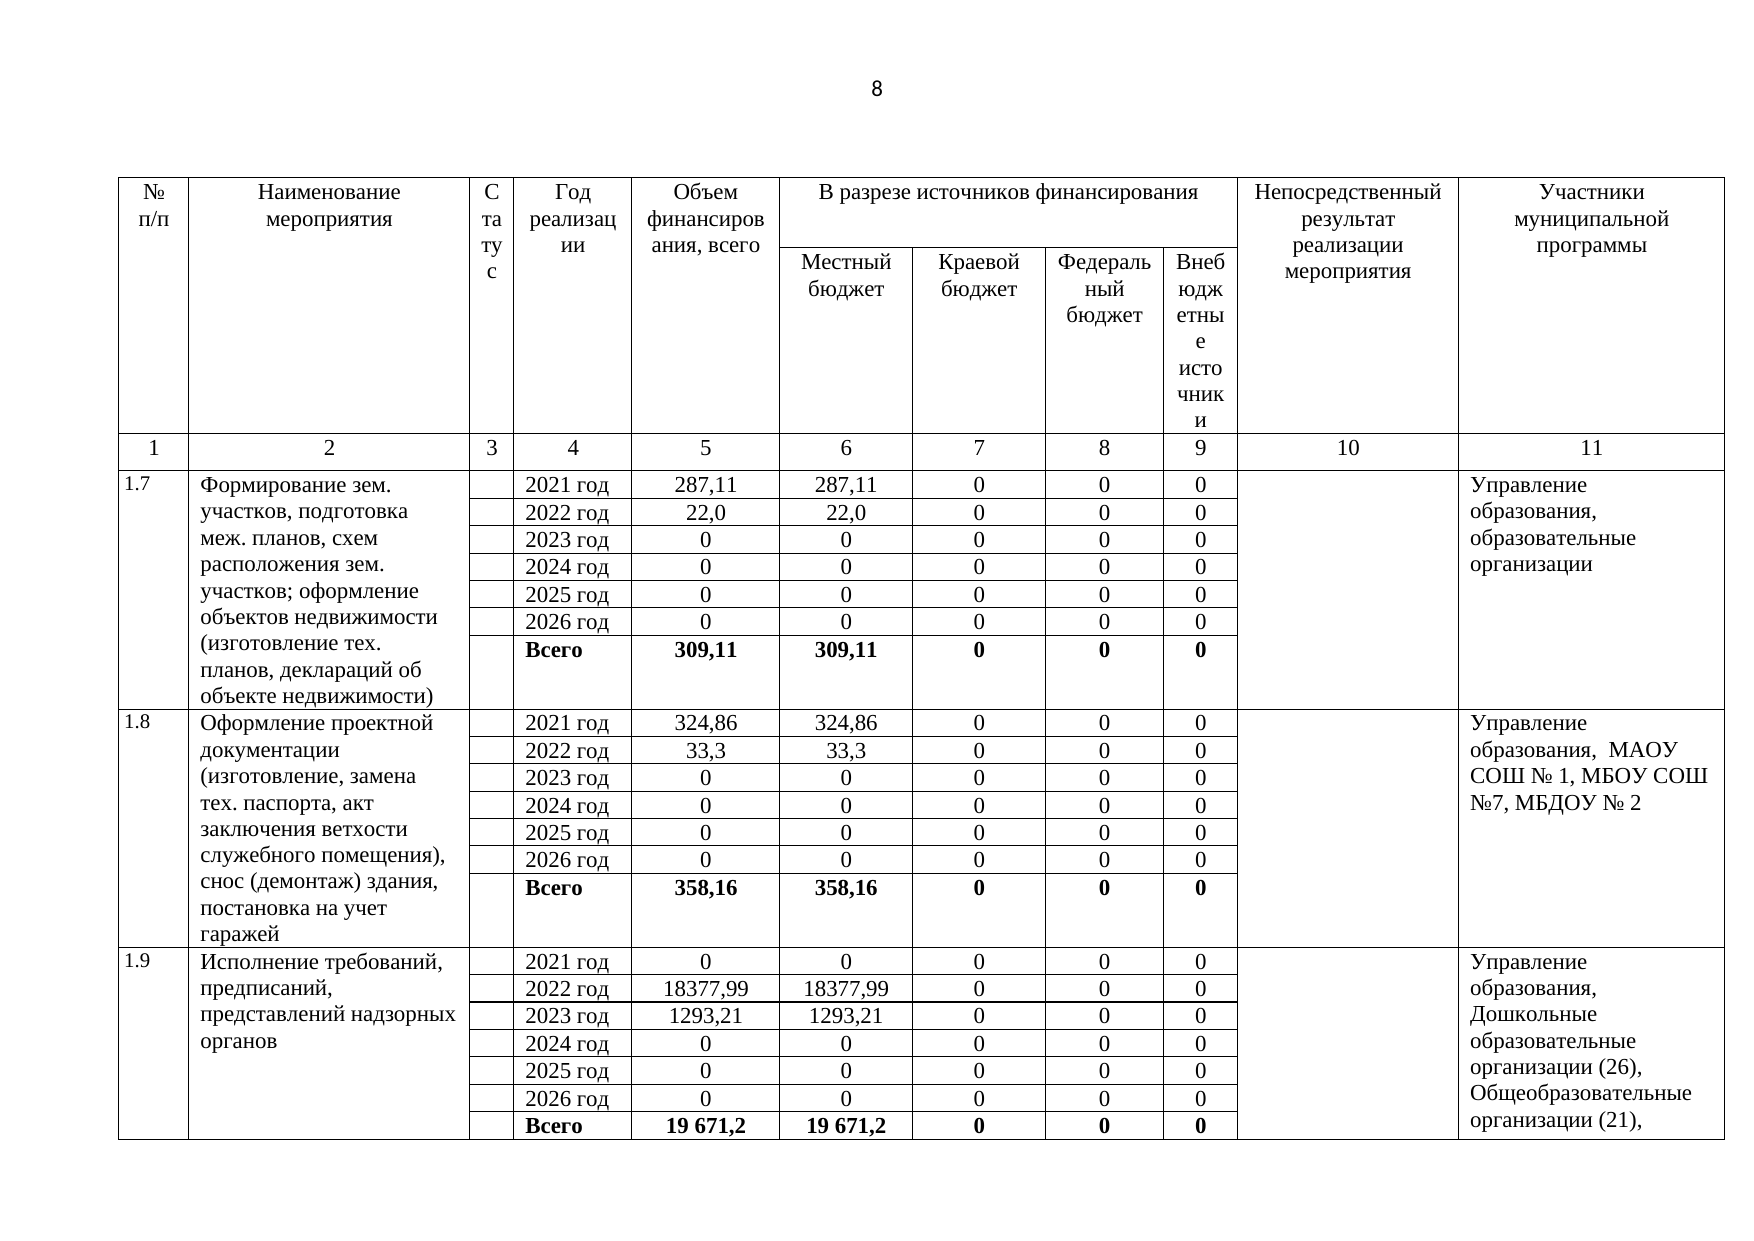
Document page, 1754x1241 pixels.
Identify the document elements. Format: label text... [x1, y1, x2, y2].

table_cell 0 [913, 471, 1045, 498]
table_cell 309,11 [780, 636, 912, 708]
table_cell 0 [1046, 948, 1163, 974]
table_cell 0 [1164, 526, 1237, 552]
table_cell Местный бюджет [780, 248, 912, 433]
table_cell 9 [1164, 434, 1237, 470]
table_cell 0 [913, 1085, 1045, 1111]
table_cell 2025 год [514, 581, 631, 607]
table_cell 0 [1046, 764, 1163, 791]
table_cell [470, 499, 513, 525]
table_header Участники муниципальной программы [1459, 178, 1724, 433]
table_cell 0 [913, 1030, 1045, 1056]
table_cell 2025 год [514, 819, 631, 845]
table_cell 0 [632, 792, 779, 818]
table_cell 0 [913, 948, 1045, 974]
table_cell 1 [119, 434, 188, 470]
table_cell 0 [1046, 1057, 1163, 1084]
table_cell 0 [1164, 874, 1237, 947]
table_cell 287,11 [780, 471, 912, 498]
table_cell 2 [189, 434, 469, 470]
table_cell Федеральный бюджет [1046, 248, 1163, 433]
table_cell [470, 846, 513, 873]
table_cell 0 [1164, 1030, 1237, 1056]
table_cell [470, 1057, 513, 1084]
table_cell 0 [913, 819, 1045, 845]
table_cell 2024 год [514, 792, 631, 818]
table_cell 0 [1046, 1112, 1163, 1138]
table_cell 324,86 [780, 710, 912, 736]
table_cell 0 [913, 710, 1045, 736]
table_cell 0 [632, 608, 779, 634]
table_cell 0 [1046, 1030, 1163, 1056]
table_cell 0 [780, 1057, 912, 1084]
table_cell 2025 год [514, 1057, 631, 1084]
table_cell [470, 1112, 513, 1138]
table_cell 0 [780, 948, 912, 974]
table_cell 0 [1046, 874, 1163, 947]
table_cell Краевой бюджет [913, 248, 1045, 433]
table_cell 0 [632, 764, 779, 791]
table_cell 0 [1164, 581, 1237, 607]
table_header Объем финансирования, всего [632, 178, 779, 433]
table_cell 18377,99 [632, 975, 779, 1001]
table_cell 0 [1046, 819, 1163, 845]
table_cell 0 [1046, 710, 1163, 736]
table_cell 0 [632, 846, 779, 873]
table_cell 19 671,2 [780, 1112, 912, 1138]
table_cell [470, 975, 513, 1001]
table_cell 0 [1164, 819, 1237, 845]
table_cell [470, 819, 513, 845]
table_cell 3 [470, 434, 513, 470]
table_cell Всего [514, 1112, 631, 1138]
table_cell Управление образования, Дошкольные образовательные организации (26), Общеобразовательные организации (21), Организации дополнительного образования (4) [1459, 948, 1724, 1138]
table_cell 0 [632, 1057, 779, 1084]
table_cell [470, 710, 513, 736]
table_cell Управление образования, МАОУ СОШ № 1, МБОУ СОШ №7, МБДОУ № 2 [1459, 710, 1724, 947]
table_cell 0 [1164, 1085, 1237, 1111]
table_cell 0 [913, 1057, 1045, 1084]
table_cell 11 [1459, 434, 1724, 470]
table_cell 0 [913, 764, 1045, 791]
table_cell 0 [913, 554, 1045, 580]
table_cell 0 [913, 792, 1045, 818]
table_cell 1293,21 [632, 1003, 779, 1029]
table_cell 0 [780, 792, 912, 818]
table_cell 5 [632, 434, 779, 470]
table_cell 0 [1164, 792, 1237, 818]
table_cell 18377,99 [780, 975, 912, 1001]
table_cell 1.7 [119, 471, 188, 708]
table_cell 0 [1046, 471, 1163, 498]
table_cell 0 [780, 764, 912, 791]
table_cell 0 [1046, 1003, 1163, 1029]
table_cell Всего [514, 636, 631, 708]
table_cell [470, 948, 513, 974]
table_cell 6 [780, 434, 912, 470]
table_cell 287,11 [632, 471, 779, 498]
table_cell 2023 год [514, 1003, 631, 1029]
table_cell 2026 год [514, 1085, 631, 1111]
table_cell 0 [913, 846, 1045, 873]
table_cell 0 [780, 1085, 912, 1111]
table_cell 33,3 [780, 737, 912, 763]
table_cell 4 [514, 434, 631, 470]
table_cell [470, 737, 513, 763]
table_cell [1238, 710, 1458, 947]
table_cell 0 [632, 819, 779, 845]
table_cell 0 [1046, 499, 1163, 525]
table_cell 2024 год [514, 554, 631, 580]
table_cell 0 [1046, 608, 1163, 634]
table_cell 0 [632, 1085, 779, 1111]
table_cell [470, 792, 513, 818]
table_cell 0 [1164, 710, 1237, 736]
table_cell 358,16 [632, 874, 779, 947]
table_cell 2026 год [514, 846, 631, 873]
table_cell 0 [1046, 975, 1163, 1001]
table_cell Внебюджетные источники [1164, 248, 1237, 433]
table_cell 0 [1164, 608, 1237, 634]
table_cell 0 [780, 608, 912, 634]
table_cell 22,0 [780, 499, 912, 525]
table_cell 309,11 [632, 636, 779, 708]
table_cell 0 [913, 874, 1045, 947]
table_cell 1293,21 [780, 1003, 912, 1029]
table_cell 2021 год [514, 710, 631, 736]
table_cell 0 [780, 581, 912, 607]
table_cell 0 [913, 608, 1045, 634]
table_cell Управление образования, образовательные организации [1459, 471, 1724, 708]
table_cell 0 [780, 819, 912, 845]
table_cell 22,0 [632, 499, 779, 525]
table_cell 324,86 [632, 710, 779, 736]
table_cell 10 [1238, 434, 1458, 470]
table_cell 2022 год [514, 737, 631, 763]
table_cell 0 [1164, 554, 1237, 580]
table_cell 2023 год [514, 526, 631, 552]
table_cell [470, 874, 513, 947]
table_cell 0 [913, 1112, 1045, 1138]
table_cell 0 [1046, 554, 1163, 580]
table_cell 0 [1164, 499, 1237, 525]
table_cell [470, 1003, 513, 1029]
table_cell 0 [1164, 1003, 1237, 1029]
table_cell [470, 1085, 513, 1111]
table_cell 0 [1164, 1057, 1237, 1084]
table_cell 0 [1046, 581, 1163, 607]
table_header Статус [470, 178, 513, 433]
table_cell [470, 526, 513, 552]
table_cell [470, 608, 513, 634]
table_cell 2022 год [514, 499, 631, 525]
table_cell 0 [780, 554, 912, 580]
table_header № п/п [119, 178, 188, 433]
table_header Непосредственный результат реализации мероприятия [1238, 178, 1458, 433]
table_cell [470, 764, 513, 791]
table_cell 0 [1164, 948, 1237, 974]
table_cell 0 [1164, 636, 1237, 708]
table_cell Всего [514, 874, 631, 947]
table_cell 0 [780, 846, 912, 873]
table_cell 33,3 [632, 737, 779, 763]
table_cell 0 [1046, 846, 1163, 873]
table_cell 0 [780, 1030, 912, 1056]
table_cell 0 [1046, 792, 1163, 818]
table_cell Формирование зем. участков, подготовка меж. планов, схем расположения зем. участков; оформление объектов недвижимости (изготовление тех. планов, деклараций об объекте недвижимости) [189, 471, 469, 708]
table_cell 0 [913, 526, 1045, 552]
table_cell 358,16 [780, 874, 912, 947]
table_cell 7 [913, 434, 1045, 470]
table_cell [470, 636, 513, 708]
table_cell 0 [913, 499, 1045, 525]
table_cell Оформление проектной документации (изготовление, замена тех. паспорта, акт заключения ветхости служебного помещения), снос (демонтаж) здания, постановка на учет гаражей [189, 710, 469, 947]
table_cell 0 [1164, 471, 1237, 498]
table_cell 2024 год [514, 1030, 631, 1056]
table_cell 0 [1164, 737, 1237, 763]
table_cell 0 [632, 526, 779, 552]
table_cell 2021 год [514, 948, 631, 974]
table_cell 0 [913, 975, 1045, 1001]
table_cell 2023 год [514, 764, 631, 791]
table_cell 0 [1164, 764, 1237, 791]
table_cell 0 [1046, 526, 1163, 552]
table_cell 0 [632, 948, 779, 974]
table_cell 19 671,2 [632, 1112, 779, 1138]
table_cell 0 [913, 737, 1045, 763]
table_cell 0 [632, 1030, 779, 1056]
table_cell [470, 1030, 513, 1056]
table_cell 0 [1164, 975, 1237, 1001]
table_cell 0 [1164, 1112, 1237, 1138]
table_cell 0 [913, 581, 1045, 607]
table_cell 2026 год [514, 608, 631, 634]
table_cell [470, 581, 513, 607]
table_cell 1.9 [119, 948, 188, 1138]
table_cell [470, 471, 513, 498]
table_cell Исполнение требований, предписаний, представлений надзорных органов [189, 948, 469, 1138]
table_cell 0 [632, 581, 779, 607]
table_cell 8 [1046, 434, 1163, 470]
table_cell 0 [1046, 737, 1163, 763]
table_cell 0 [1046, 636, 1163, 708]
table_cell [1238, 948, 1458, 1138]
table_header Наименование мероприятия [189, 178, 469, 433]
table_cell 0 [913, 636, 1045, 708]
table_header В разрезе источников финансирования [780, 178, 1237, 247]
table_cell 0 [1164, 846, 1237, 873]
table_cell 2021 год [514, 471, 631, 498]
table_header Год реализации [514, 178, 631, 433]
table_cell 0 [913, 1003, 1045, 1029]
table_cell 1.8 [119, 710, 188, 947]
table_cell 2022 год [514, 975, 631, 1001]
table_cell 0 [632, 554, 779, 580]
table_cell [1238, 471, 1458, 708]
table_cell 0 [1046, 1085, 1163, 1111]
table_cell [470, 554, 513, 580]
table_cell 0 [780, 526, 912, 552]
